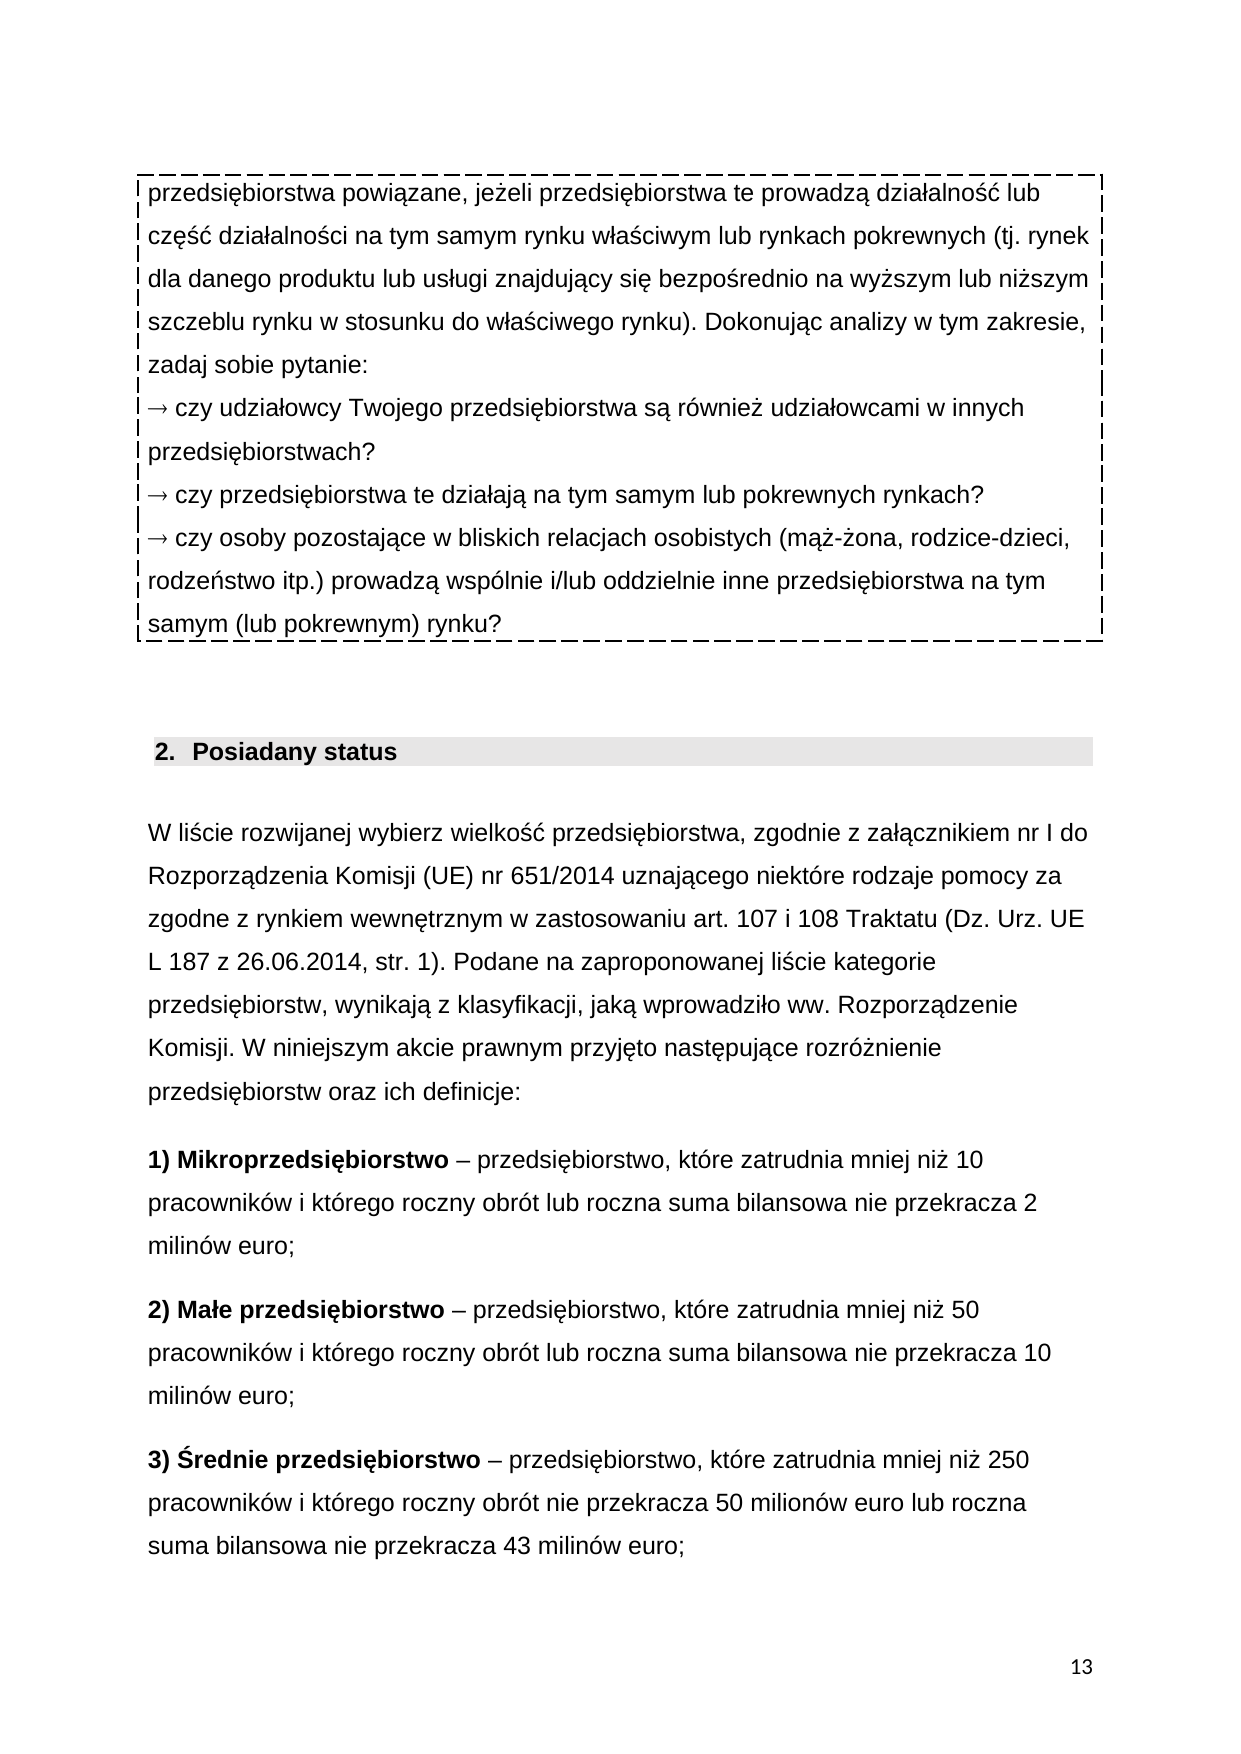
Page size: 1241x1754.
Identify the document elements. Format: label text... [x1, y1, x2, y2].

text 1) Mikroprzedsiębiorstwo – przedsiębiorstwo, które zatrudnia mniej niż 10 pracowników i którego roczny obrót lub roczna suma bilansowa nie przekracza 2 milinów euro; [148, 1144, 1093, 1259]
text czy udziałowcy Twojego przedsiębiorstwa są również udziałowcami w innych przedsiębiorstwach? [137, 389, 1103, 465]
list Posiadany status [154, 737, 1093, 766]
text czy osoby pozostające w bliskich relacjach osobistych (mąż-żona, rodzice-dzieci, rodzeństwo itp.) prowadzą wspólnie i/lub oddzielnie inne przedsiębiorstwa na tym samym (lub pokrewnym) rynku? [137, 519, 1103, 642]
text W liście rozwijanej wybierz wielkość przedsiębiorstwa, zgodnie z załącznikiem nr I do Rozporządzenia Komisji (UE) nr 651/2014 uznającego niektóre rodzaje pomocy za zgodne z rynkiem wewnętrznym w zastosowaniu art. 107 i 108 Traktatu (Dz. Urz. UE L 187 z 26.06.2014, str. 1). Podane na zaproponowanej liście kategorie przedsiębiorstw, wynikają z klasyfikacji, jaką wprowadziło ww. Rozporządzenie Komisji. W niniejszym akcie prawnym przyjęto następujące rozróżnienie przedsiębiorstw oraz ich definicje: [148, 818, 1093, 1105]
text 3) Średnie przedsiębiorstwo – przedsiębiorstwo, które zatrudnia mniej niż 250 pracowników i którego roczny obrót nie przekracza 50 milionów euro lub roczna suma bilansowa nie przekracza 43 milinów euro; [148, 1445, 1093, 1560]
text czy przedsiębiorstwa te działają na tym samym lub pokrewnych rynkach? [137, 475, 1103, 508]
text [137, 173, 1103, 379]
text 2) Małe przedsiębiorstwo – przedsiębiorstwo, które zatrudnia mniej niż 50 pracowników i którego roczny obrót lub roczna suma bilansowa nie przekracza 10 milinów euro; [148, 1295, 1093, 1410]
